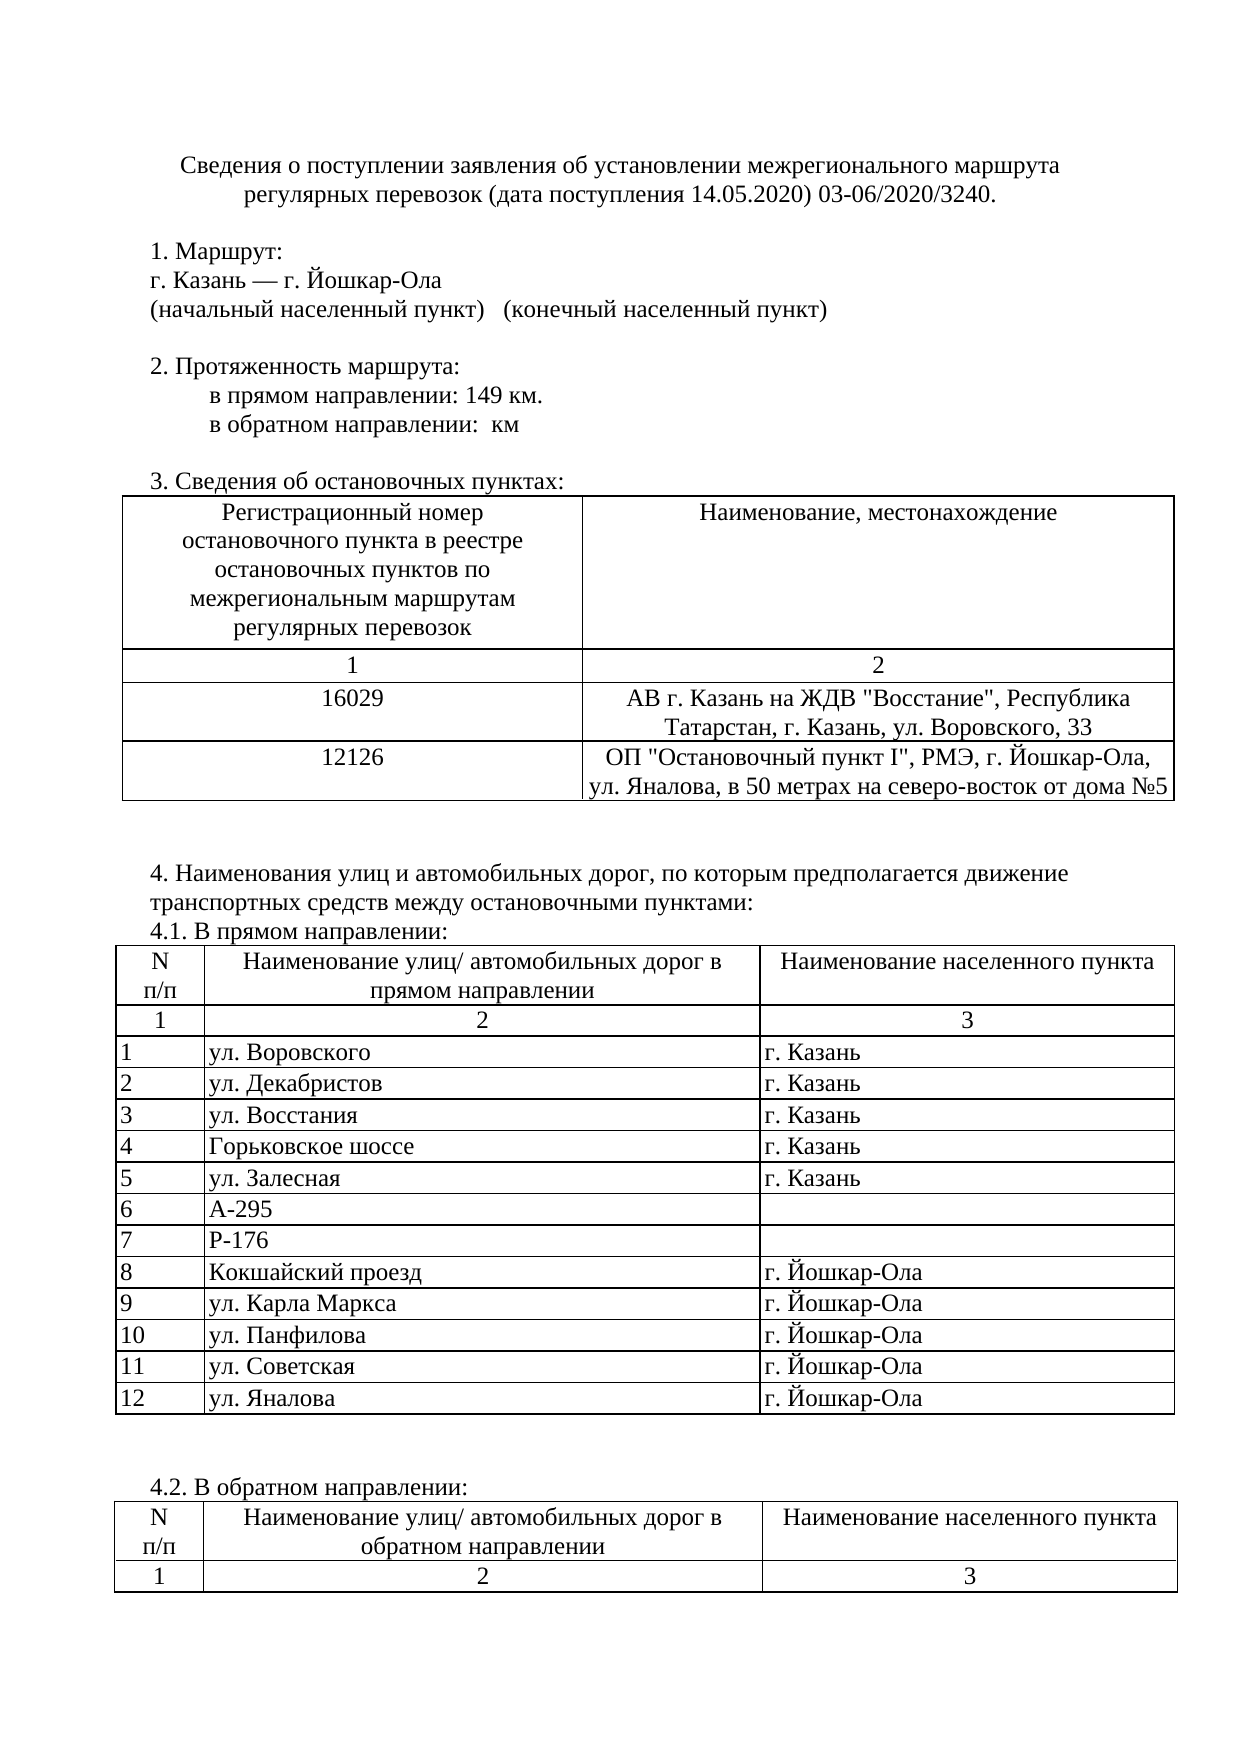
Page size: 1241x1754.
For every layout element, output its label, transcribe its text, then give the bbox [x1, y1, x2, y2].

table_cell 8 [117, 1257, 204, 1287]
text (начальный населенный пункт) (конечный населенный пункт) [150, 294, 1090, 322]
table_header Регистрационный номер остановочного пункта в реестре остановочных пунктов по межрегиональным маршрутам регулярных перевозок [123, 497, 582, 648]
table_cell А-295 [205, 1194, 759, 1224]
table_cell ул. Восстания [205, 1100, 759, 1130]
table_cell 1 [123, 650, 582, 681]
table_cell 3 [763, 1560, 1177, 1591]
table_cell 2 [583, 650, 1173, 681]
table_cell ОП "Остановочный пункт I", РМЭ, г. Йошкар-Ола, ул. Яналова, в 50 метрах на северо-восток от дома №5 [583, 742, 1173, 799]
table_header N п/п [115, 1502, 203, 1560]
table_cell 16029 [123, 683, 582, 740]
table_cell г. Йошкар-Ола [761, 1320, 1174, 1350]
text 3. Сведения об остановочных пунктах: [150, 466, 1090, 495]
table_cell Р-176 [205, 1226, 759, 1256]
table_cell г. Казань [761, 1037, 1174, 1067]
table_cell г. Йошкар-Ола [761, 1383, 1174, 1413]
table_cell ул. Декабристов [205, 1068, 759, 1098]
table_cell г. Казань [761, 1068, 1174, 1098]
table_cell 1 [115, 1561, 203, 1591]
table_cell 9 [117, 1289, 204, 1318]
table_cell 2 [204, 1561, 762, 1591]
table_cell 1 [117, 1006, 204, 1035]
table_cell ул. Советская [205, 1352, 759, 1381]
table_cell 10 [117, 1320, 204, 1350]
table_header Наименование, местонахождение [583, 497, 1173, 648]
table_cell 6 [117, 1194, 204, 1224]
table_cell ул. Панфилова [205, 1320, 759, 1350]
table_cell 2 [205, 1006, 759, 1035]
table_cell 7 [117, 1226, 204, 1256]
text 1. Маршрут: [150, 236, 1090, 265]
table_cell 3 [117, 1100, 204, 1130]
table_cell 1 [117, 1037, 204, 1067]
table_cell [761, 1226, 1174, 1256]
table_cell АВ г. Казань на ЖДВ "Восстание", Республика Татарстан, г. Казань, ул. Воровского, 33 [583, 683, 1173, 740]
table_cell 4 [117, 1131, 204, 1161]
table_cell ул. Залесная [205, 1163, 759, 1193]
text 4. Наименования улиц и автомобильных дорог, по которым предполагается движение транспортных средств между остановочными пунктами: [150, 858, 1090, 916]
table_cell г. Казань [761, 1163, 1174, 1193]
table_header Наименование населенного пункта [763, 1502, 1177, 1560]
table_cell 5 [117, 1163, 204, 1193]
table_cell 2 [117, 1068, 204, 1098]
table_cell г. Казань [761, 1100, 1174, 1130]
text г. Казань — г. Йошкар-Ола [150, 265, 1090, 294]
table_cell г. Йошкар-Ола [761, 1257, 1174, 1287]
table_cell Горьковское шоссе [205, 1131, 759, 1161]
text 4.2. В обратном направлении: [150, 1472, 1090, 1501]
table_cell ул. Карла Маркса [205, 1289, 759, 1318]
table_cell ул. Воровского [205, 1037, 759, 1067]
table_header Наименование улиц/ автомобильных дорог в прямом направлении [205, 946, 759, 1004]
table_header Наименование улиц/ автомобильных дорог в обратном направлении [204, 1502, 762, 1560]
text Сведения о поступлении заявления об установлении межрегионального маршрута регулярных перевозок (дата поступления 14.05.2020) 03-06/2020/3240. [150, 150, 1090, 207]
text в обратном направлении: км [150, 409, 1090, 437]
table_cell г. Казань [761, 1131, 1174, 1161]
table_cell ул. Яналова [205, 1383, 759, 1413]
table_cell 3 [761, 1006, 1174, 1035]
text в прямом направлении: 149 км. [150, 380, 1090, 409]
table_cell [761, 1194, 1174, 1224]
table_cell Кокшайский проезд [205, 1257, 759, 1287]
table_cell г. Йошкар-Ола [761, 1352, 1174, 1381]
table_cell 11 [117, 1352, 204, 1381]
text 2. Протяженность маршрута: [150, 351, 1090, 380]
table_cell г. Йошкар-Ола [761, 1289, 1174, 1318]
table_header N п/п [117, 946, 204, 1004]
table_cell 12126 [123, 742, 582, 799]
text 4.1. В прямом направлении: [150, 916, 1090, 945]
table_header Наименование населенного пункта [761, 946, 1174, 1004]
table_cell 12 [117, 1383, 204, 1413]
